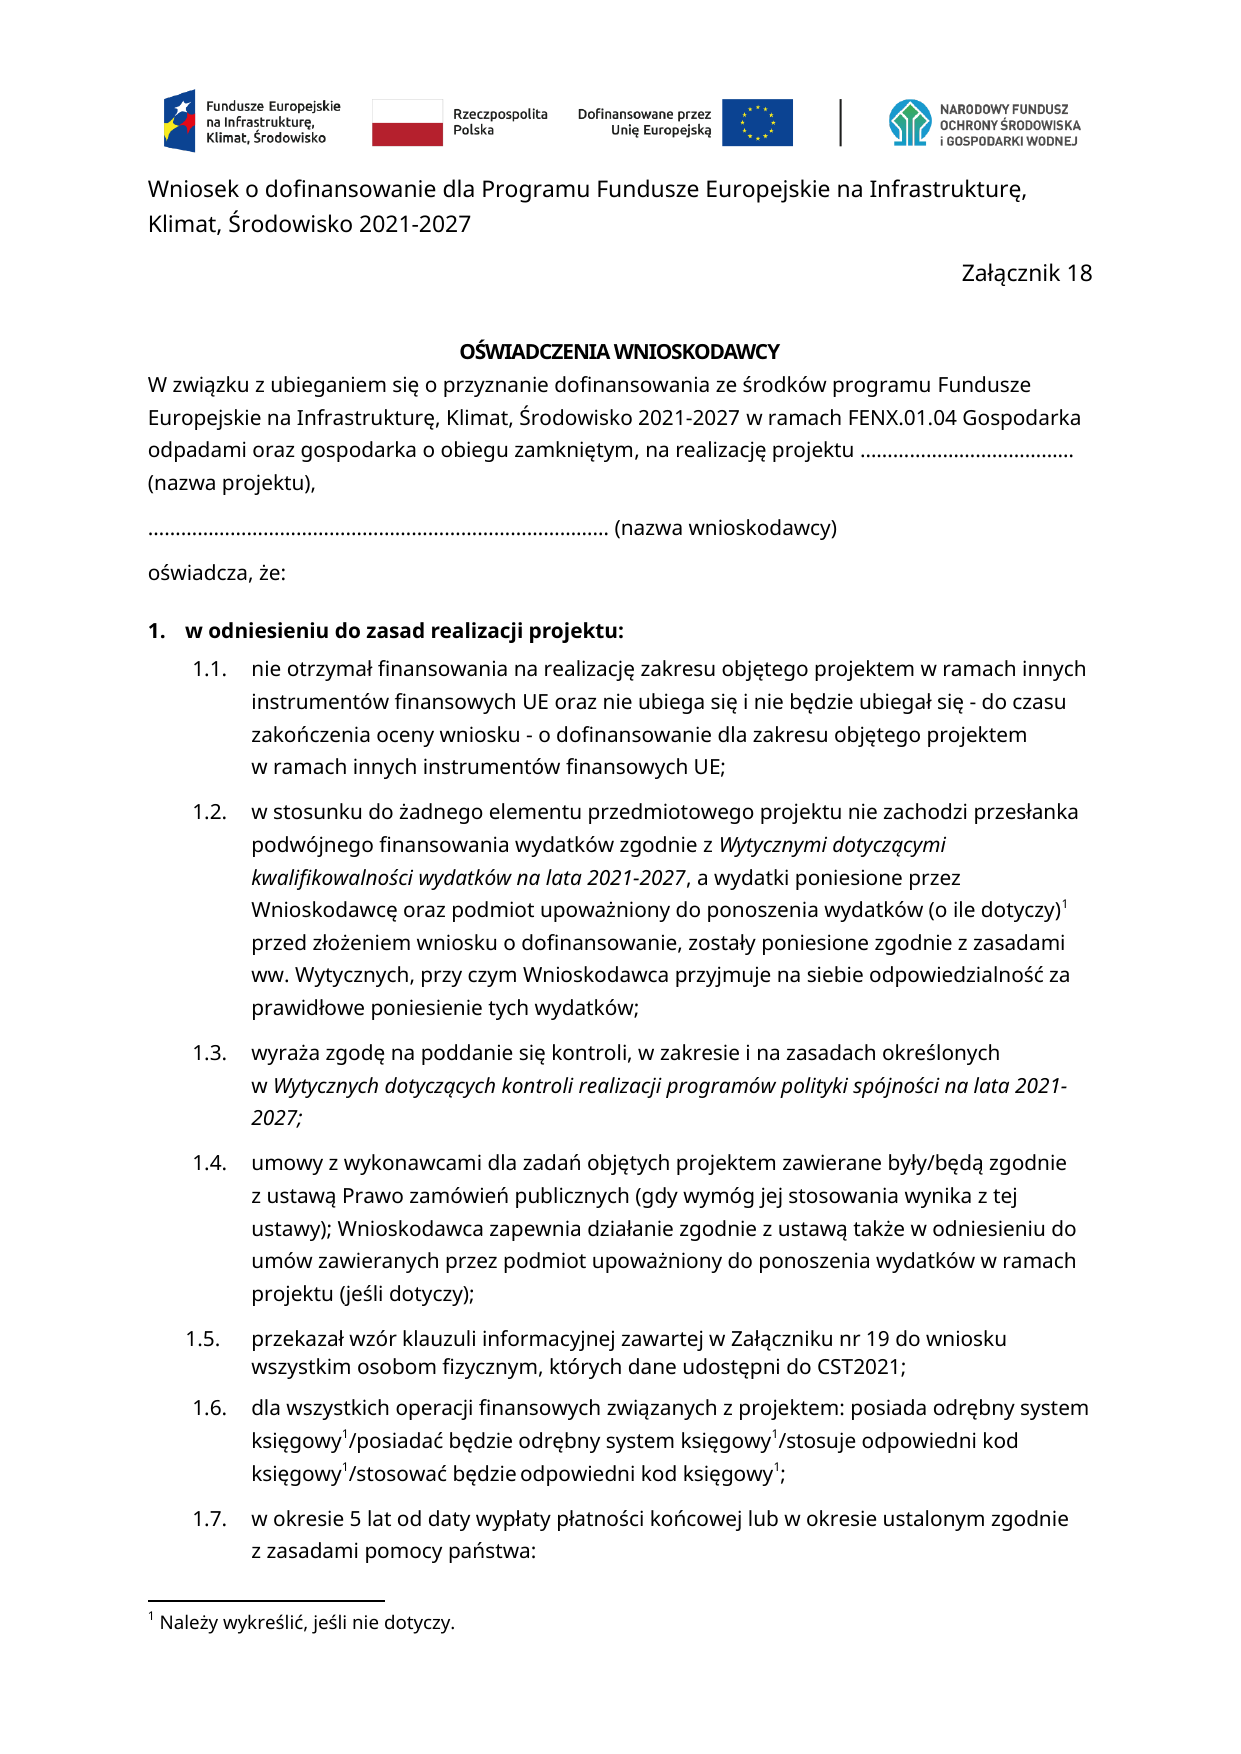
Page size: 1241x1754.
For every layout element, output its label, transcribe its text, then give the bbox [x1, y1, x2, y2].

subtitle w odniesieniu do zasad realizacji projektu: [148, 616, 1092, 644]
list nie otrzymał finansowania na realizację zakresu objętego projektem w ramach innych instrumentów finansowych UE oraz nie ubiega się i nie będzie ubiegał się - do czasu zakończenia oceny wniosku - o dofinansowanie dla zakresu objętego projektem w ramach innych instrumentów finansowych UE; [192, 654, 1092, 781]
text W związku z ubieganiem się o przyznanie dofinansowania ze środków programu Fundusze Europejskie na Infrastrukturę, Klimat, Środowisko 2021-2027 w ramach FENX.01.04 Gospodarka odpadami oraz gospodarka o obiegu zamkniętym, na realizację projektu ………………………………… (nazwa projektu), [148, 370, 1092, 496]
list w stosunku do żadnego elementu przedmiotowego projektu nie zachodzi przesłanka podwójnego finansowania wydatków zgodnie z Wytycznymi dotyczącymi kwalifikowalności wydatków na lata 2021-2027, a wydatki poniesione przez Wnioskodawcę oraz podmiot upoważniony do ponoszenia wydatków (o ile dotyczy) przed złożeniem wniosku o dofinansowanie, zostały poniesione zgodnie z zasadami ww. Wytycznych, przy czym Wnioskodawca przyjmuje na siebie odpowiedzialność za prawidłowe poniesienie tych wydatków; [192, 797, 1092, 1022]
list umowy z wykonawcami dla zadań objętych projektem zawierane były/będą zgodnie z ustawą Prawo zamówień publicznych (gdy wymóg jej stosowania wynika z tej ustawy); Wnioskodawca zapewnia działanie zgodnie z ustawą także w odniesieniu do umów zawieranych przez podmiot upoważniony do ponoszenia wydatków w ramach projektu (jeśli dotyczy); [192, 1148, 1092, 1307]
list dla wszystkich operacji finansowych związanych z projektem: posiada odrębny system księgowy1/posiadać będzie odrębny system księgowy1/stosuje odpowiedni kod księgowy1/stosować będzie odpowiedni kod księgowy1; [192, 1393, 1092, 1487]
title OŚWIADCZENIA WNIOSKODAWCY [148, 337, 1092, 366]
list wyraża zgodę na poddanie się kontroli, w zakresie i na zasadach określonych w Wytycznych dotyczących kontroli realizacji programów polityki spójności na lata 2021-2027; [192, 1038, 1092, 1132]
text oświadcza, że: [148, 558, 1092, 587]
list w okresie 5 lat od daty wypłaty płatności końcowej lub w okresie ustalonym zgodnie z zasadami pomocy państwa: [192, 1504, 1092, 1565]
list przekazał wzór klauzuli informacyjnej zawartej w Załączniku nr 19 do wniosku wszystkim osobom fizycznym, których dane udostępni do CST2021; [185, 1324, 1092, 1381]
picture [147, 73, 1093, 168]
text ………………………………………………………………………… (nazwa wnioskodawcy) [148, 513, 1092, 541]
